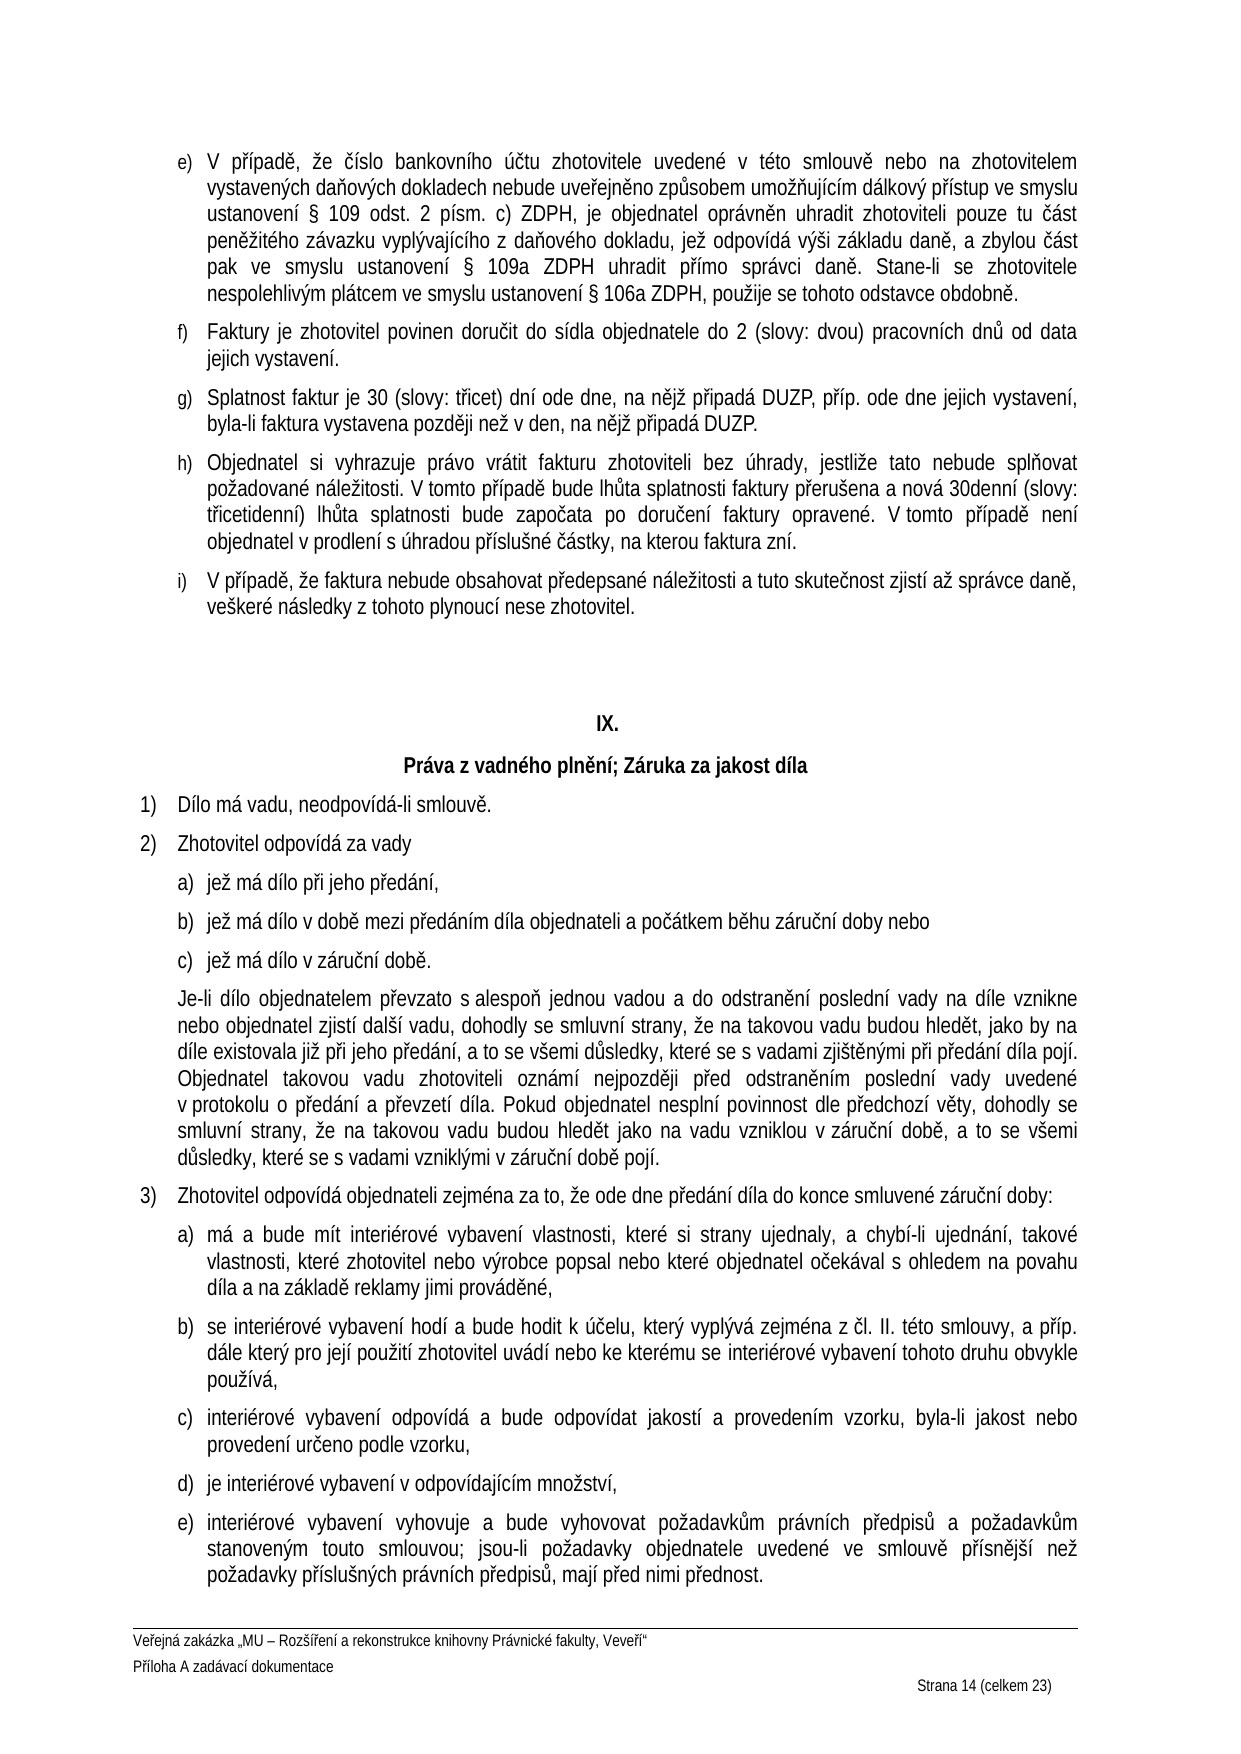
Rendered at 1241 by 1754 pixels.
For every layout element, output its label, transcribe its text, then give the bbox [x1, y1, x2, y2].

list jež má dílo v době mezi předáním díla objednateli a počátkem běhu záruční doby nebo [177, 908, 1078, 934]
list se interiérové vybavení hodí a bude hodit k účelu, který vyplývá zejména z čl. II. této smlouvy, a příp. dále který pro její použití zhotovitel uvádí nebo ke kterému se interiérové vybavení tohoto druhu obvykle používá, [177, 1313, 1078, 1392]
list V případě, že faktura nebude obsahovat předepsané náležitosti a tuto skutečnost zjistí až správce daně, veškeré následky z tohoto plynoucí nese zhotovitel. [177, 567, 1078, 619]
text Práva z vadného plnění; Záruka za jakost díla [133, 752, 1078, 779]
text Je-li dílo objednatelem převzato s alespoň jednou vadou a do odstranění poslední vady na díle vznikne nebo objednatel zjistí další vadu, dohodly se smluvní strany, že na takovou vadu budou hledět, jako by na díle existovala již při jeho předání, a to se všemi důsledky, které se s vadami zjištěnými při předání díla pojí. Objednatel takovou vadu zhotoviteli oznámí nejpozději před odstraněním poslední vady uvedené v protokolu o předání a převzetí díla. Pokud objednatel nesplní povinnost dle předchozí věty, dohodly se smluvní strany, že na takovou vadu budou hledět jako na vadu vzniklou v záruční době, a to se všemi důsledky, které se s vadami vzniklými v záruční době pojí. [177, 985, 1078, 1170]
list jež má dílo při jeho předání, [177, 869, 1078, 895]
list Zhotovitel odpovídá objednateli zejména za to, že ode dne předání díla do konce smluvené záruční doby: [140, 1182, 1078, 1209]
list V případě, že číslo bankovního účtu zhotovitele uvedené v této smlouvě nebo na zhotovitelem vystavených daňových dokladech nebude uveřejněno způsobem umožňujícím dálkový přístup ve smyslu ustanovení § 109 odst. 2 písm. c) ZDPH, je objednatel oprávněn uhradit zhotoviteli pouze tu část peněžitého závazku vyplývajícího z daňového dokladu, jež odpovídá výši základu daně, a zbylou část pak ve smyslu ustanovení § 109a ZDPH uhradit přímo správci daně. Stane-li se zhotovitele nespolehlivým plátcem ve smyslu ustanovení § 106a ZDPH, použije se tohoto odstavce obdobně. [177, 148, 1078, 306]
list jež má dílo v záruční době. [177, 947, 1078, 973]
list má a bude mít interiérové vybavení vlastnosti, které si strany ujednaly, a chybí-li ujednání, takové vlastnosti, které zhotovitel nebo výrobce popsal nebo které objednatel očekával s ohledem na povahu díla a na základě reklamy jimi prováděné, [177, 1221, 1078, 1300]
list je interiérové vybavení v odpovídajícím množství, [177, 1469, 1078, 1496]
list Splatnost faktur je 30 (slovy: třicet) dní ode dne, na nějž připadá DUZP, příp. ode dne jejich vystavení, byla-li faktura vystavena později než v den, na nějž připadá DUZP. [177, 383, 1078, 436]
list Objednatel si vyhrazuje právo vrátit fakturu zhotoviteli bez úhrady, jestliže tato nebude splňovat požadované náležitosti. V tomto případě bude lhůta splatnosti faktury přerušena a nová 30denní (slovy: třicetidenní) lhůta splatnosti bude započata po doručení faktury opravené. V tomto případě není objednatel v prodlení s úhradou příslušné částky, na kterou faktura zní. [177, 449, 1078, 554]
list Faktury je zhotovitel povinen doručit do sídla objednatele do 2 (slovy: dvou) pracovních dnů od data jejich vystavení. [177, 318, 1078, 371]
list interiérové vybavení vyhovuje a bude vyhovovat požadavkům právních předpisů a požadavkům stanoveným touto smlouvou; jsou-li požadavky objednatele uvedené ve smlouvě přísnější než požadavky příslušných právních předpisů, mají před nimi přednost. [177, 1508, 1078, 1587]
list interiérové vybavení odpovídá a bude odpovídat jakostí a provedením vzorku, byla-li jakost nebo provedení určeno podle vzorku, [177, 1404, 1078, 1457]
list Zhotovitel odpovídá za vady [140, 830, 1078, 856]
list Dílo má vadu, neodpovídá-li smlouvě. [140, 791, 1078, 817]
